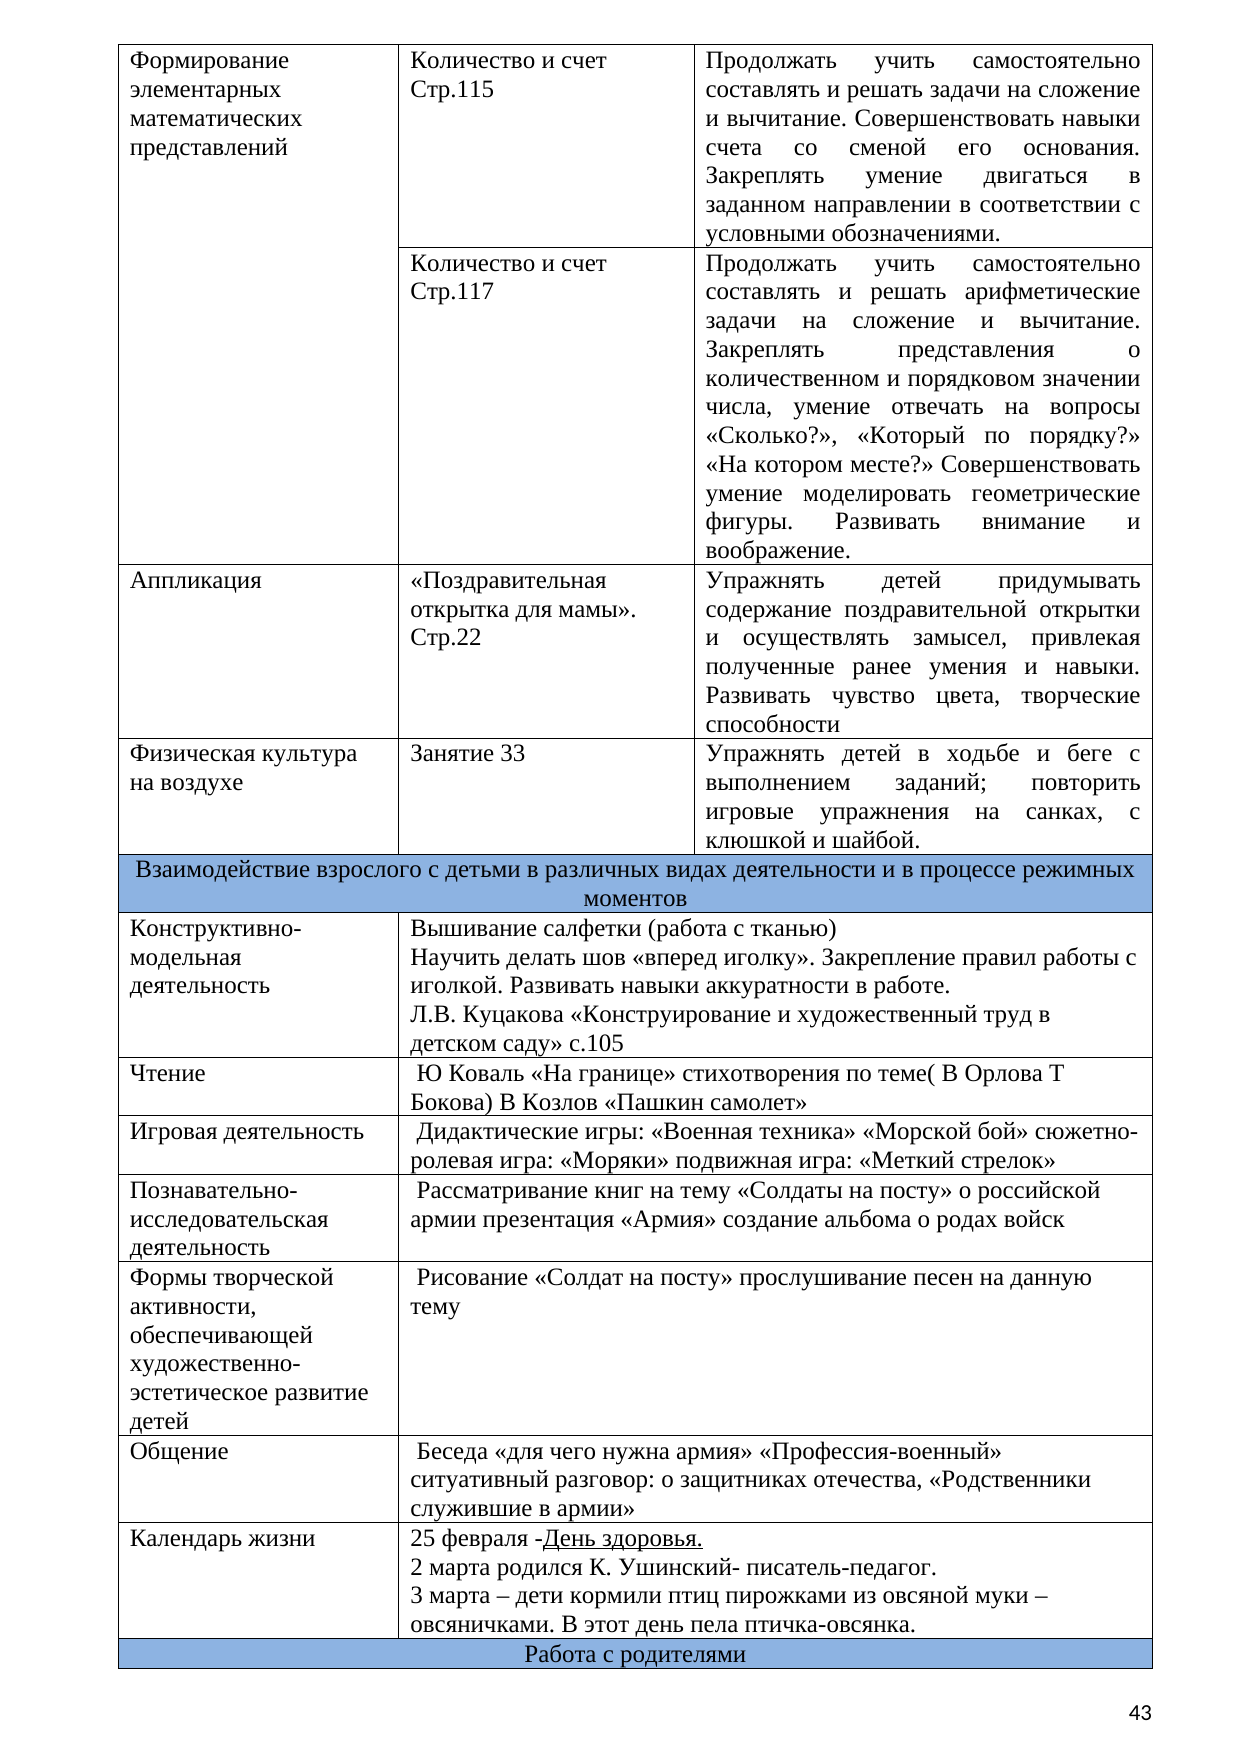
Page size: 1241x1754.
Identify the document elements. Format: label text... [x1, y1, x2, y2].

table_cell Беседа «для чего нужна армия» «Профессия-военный» ситуативный разговор: о защитниках отечества, «Родственники служившие в армии» [399, 1436, 1152, 1522]
table_cell Аппликация [119, 565, 398, 737]
table_cell Вышивание салфетки (работа с тканью) Научить делать шов «вперед иголку». Закрепление правил работы с иголкой. Развивать навыки аккуратности в работе. Л.В. Куцакова «Конструирование и художественный труд в детском саду» с.105 [399, 913, 1152, 1057]
table_cell Конструктивно-модельная деятельность [119, 913, 398, 1057]
table_cell Рисование «Солдат на посту» прослушивание песен на данную тему [399, 1262, 1152, 1435]
table_cell Игровая деятельность [119, 1116, 398, 1174]
table_cell Продолжать учить самостоятельно составлять и решать арифметические задачи на сложение и вычитание. Закреплять представления о количественном и порядковом значении числа, умение отвечать на вопросы «Сколько?», «Который по порядку?» «На котором месте?» Совершенствовать умение моделировать геометрические фигуры. Развивать внимание и воображение. [695, 248, 1152, 564]
table_cell Дидактические игры: «Военная техника» «Морской бой» сюжетно-ролевая игра: «Моряки» подвижная игра: «Меткий стрелок» [399, 1116, 1152, 1174]
table_cell Продолжать учить самостоятельно составлять и решать задачи на сложение и вычитание. Совершенствовать навыки счета со сменой его основания. Закреплять умение двигаться в заданном направлении в соответствии с условными обозначениями. [695, 45, 1152, 247]
table_cell Физическая культура на воздухе [119, 739, 398, 853]
table_cell «Поздравительная открытка для мамы». Стр.22 [399, 565, 694, 737]
table_cell Познавательно- исследовательская деятельность [119, 1175, 398, 1261]
table_cell Работа с родителями [119, 1639, 1152, 1668]
table_cell Формы творческой активности, обеспечивающей художественно-эстетическое развитие детей [119, 1262, 398, 1435]
table_cell Занятие 33 [399, 739, 694, 853]
table_cell Количество и счет Стр.115 [399, 45, 694, 247]
table_cell Упражнять детей придумывать содержание поздравительной открытки и осуществлять замысел, привлекая полученные ранее умения и навыки. Развивать чувство цвета, творческие способности [695, 565, 1152, 737]
table_cell Рассматривание книг на тему «Солдаты на посту» о российской армии презентация «Армия» создание альбома о родах войск [399, 1175, 1152, 1261]
table_cell Календарь жизни [119, 1523, 398, 1638]
table_cell Общение [119, 1436, 398, 1522]
table_cell Формирование элементарных математических представлений [119, 45, 398, 564]
table_cell Количество и счет Стр.117 [399, 248, 694, 564]
table_cell 25 февраля -День здоровья. 2 марта родился К. Ушинский- писатель-педагог. 3 марта – дети кормили птиц пирожками из овсяной муки – овсяничками. В этот день пела птичка-овсянка. [399, 1523, 1152, 1638]
table_cell Чтение [119, 1058, 398, 1115]
table_cell Упражнять детей в ходьбе и беге с выполнением заданий; повторить игровые упражнения на санках, с клюшкой и шайбой. [695, 739, 1152, 853]
table_cell Ю Коваль «На границе» стихотворения по теме( В Орлова Т Бокова) В Козлов «Пашкин самолет» [399, 1058, 1152, 1115]
table_cell Взаимодействие взрослого с детьми в различных видах деятельности и в процессе режимных моментов [119, 855, 1152, 912]
